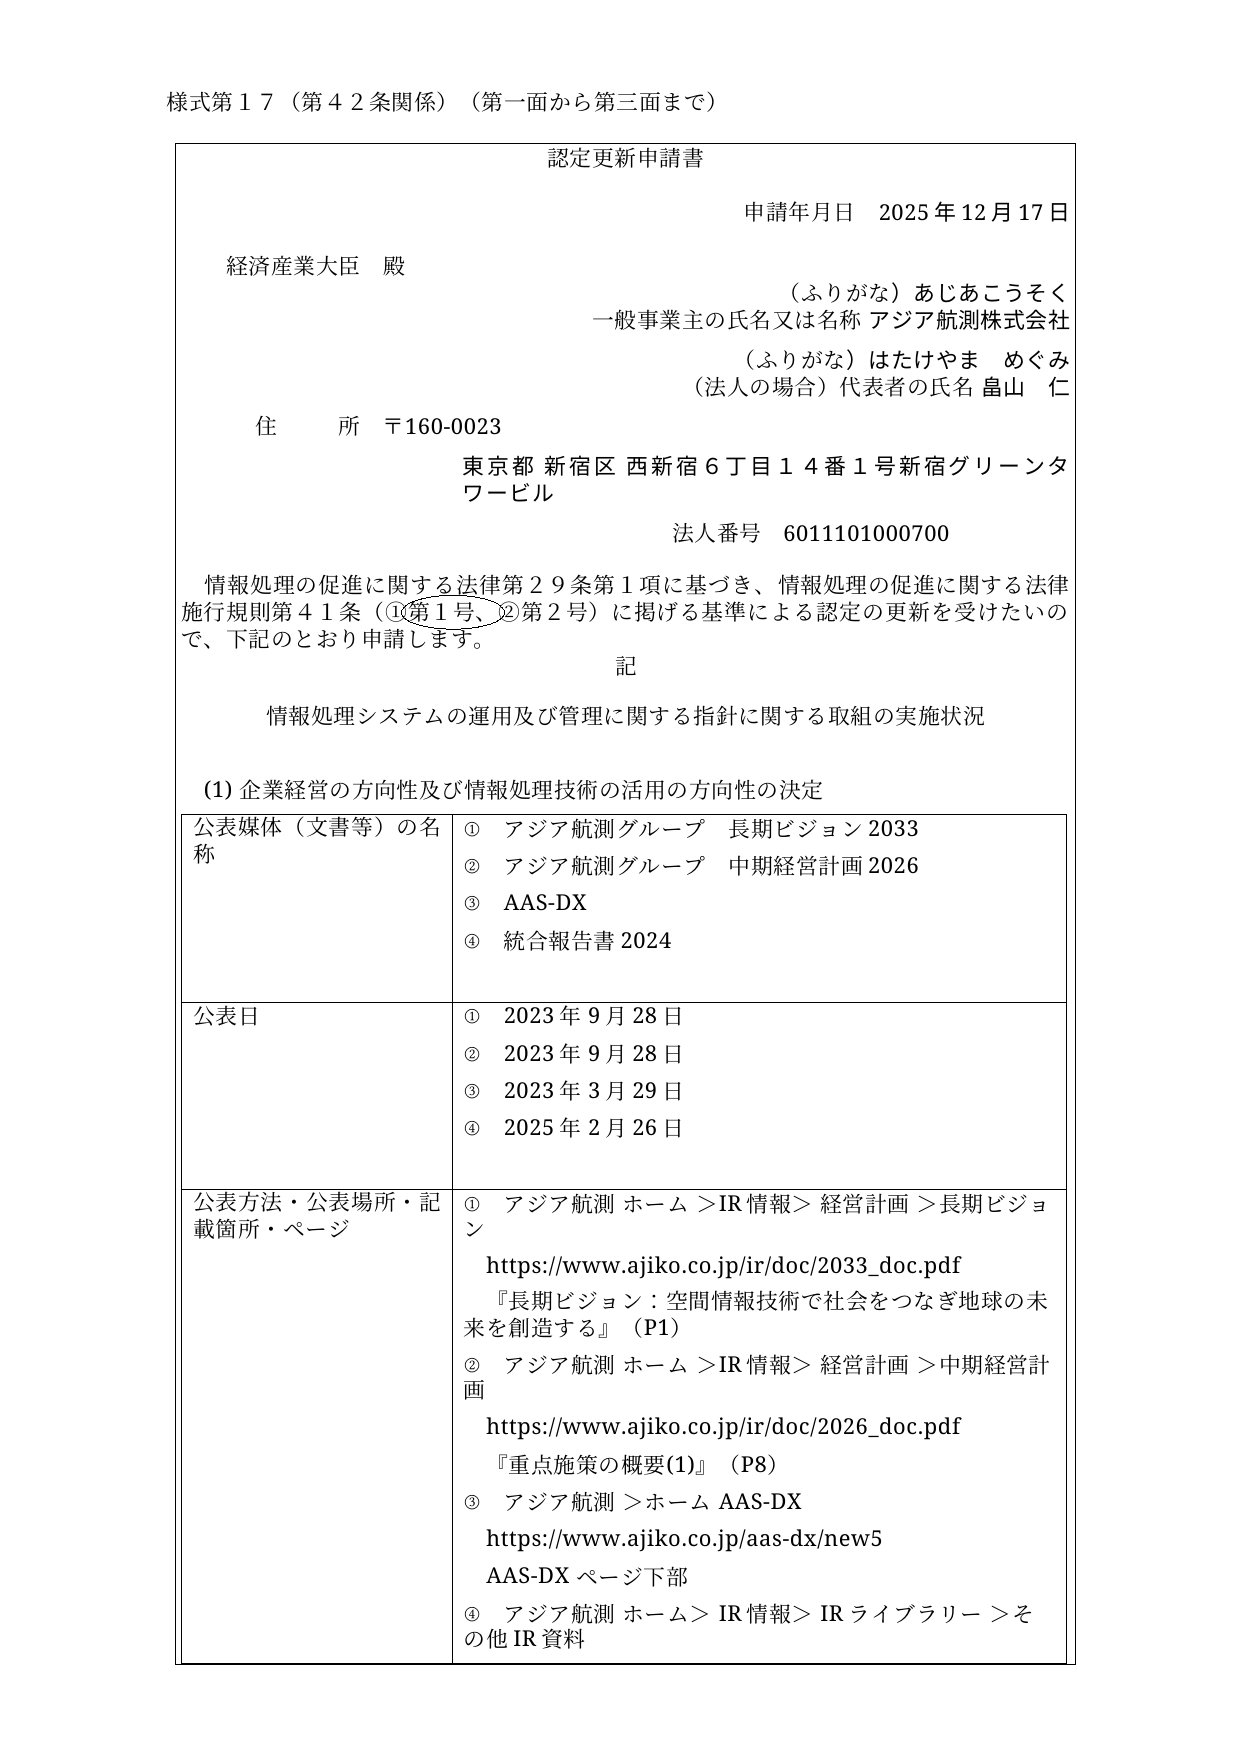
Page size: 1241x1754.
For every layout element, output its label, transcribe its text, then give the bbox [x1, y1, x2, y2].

table_header 認定更新申請書 申請年月日 2025年12月17日 経済産業大臣 殿 （ふりがな）あじあこうそく 一般事業主の氏名又は名称 アジア航測株式会社 （ふりがな）はたけやま めぐみ （法人の場合）代表者の氏名 畠山 仁 住所 〒160-0023 東京都 新宿区 西新宿６丁目１４番１号新宿グリーンタワービル 法人番号 6011101000700 情報処理の促進に関する法律第２９条第１項に基づき、情報処理の促進に関する法律施行規則第４１条（①第１号、②第２号）に掲げる基準による認定の更新を受けたいので、下記のとおり申請します。 [176, 144, 1075, 653]
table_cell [176, 653, 1075, 1663]
text 様式第１７（第４２条関係）（第一面から第三面まで） [167, 89, 1070, 116]
